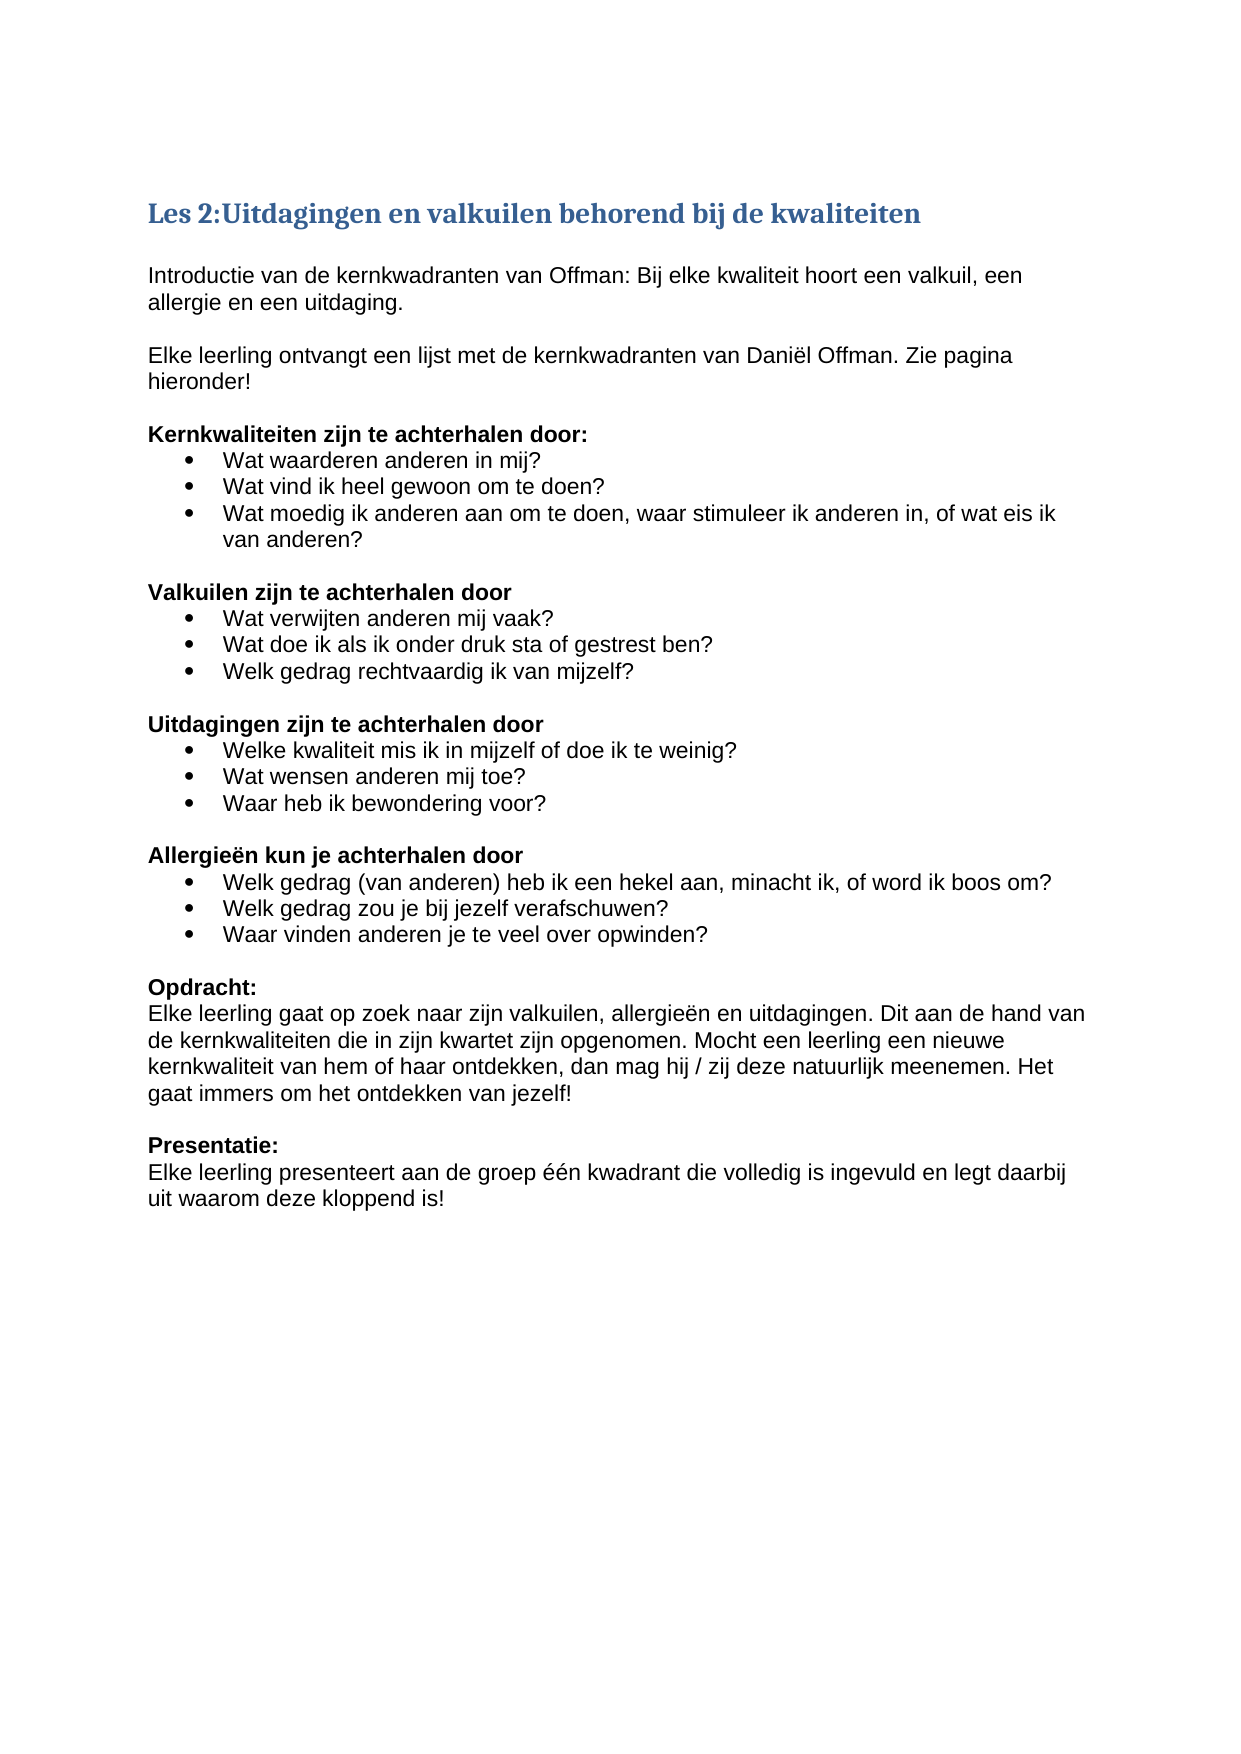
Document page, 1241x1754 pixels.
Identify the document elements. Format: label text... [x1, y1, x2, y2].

list Wat wensen anderen mij toe? [185, 763, 1093, 789]
subtitle Les 2: Uitdagingen en valkuilen behorend bij de kwaliteiten [148, 198, 1093, 231]
list Wat doe ik als ik onder druk sta of gestrest ben? [185, 631, 1093, 658]
text Uitdagingen zijn te achterhalen door [148, 711, 1093, 737]
list Waar vinden anderen je te veel over opwinden? [185, 921, 1093, 948]
text Elke leerling ontvangt een lijst met de kernkwadranten van Daniël Offman. Zie pagina hieronder! [148, 342, 1093, 394]
list Welk gedrag (van anderen) heb ik een hekel aan, minacht ik, of word ik boos om? [185, 869, 1093, 895]
text Presentatie: [148, 1132, 1093, 1158]
list Welke kwaliteit mis ik in mijzelf of doe ik te weinig? [185, 737, 1093, 763]
list Wat verwijten anderen mij vaak? [185, 605, 1093, 631]
list Wat vind ik heel gewoon om te doen? [185, 473, 1093, 500]
list Welk gedrag rechtvaardig ik van mijzelf? [185, 658, 1093, 684]
text Valkuilen zijn te achterhalen door [148, 579, 1093, 605]
text Introductie van de kernkwadranten van Offman: Bij elke kwaliteit hoort een valkuil, een allergie en een uitdaging. [148, 262, 1093, 315]
list Welk gedrag zou je bij jezelf verafschuwen? [185, 895, 1093, 921]
text Kernkwaliteiten zijn te achterhalen door: [148, 421, 1093, 447]
list Waar heb ik bewondering voor? [185, 789, 1093, 816]
list Wat moedig ik anderen aan om te doen, waar stimuleer ik anderen in, of wat eis ik van anderen? [185, 500, 1093, 552]
text Elke leerling gaat op zoek naar zijn valkuilen, allergieën en uitdagingen. Dit aan de hand van de kernkwaliteiten die in zijn kwartet zijn opgenomen. Mocht een leerling een nieuwe kernkwaliteit van hem of haar ontdekken, dan mag hij / zij deze natuurlijk meenemen. Het gaat immers om het ontdekken van jezelf! [148, 1000, 1093, 1106]
text Allergieën kun je achterhalen door [148, 842, 1093, 869]
text Opdracht: [148, 974, 1093, 1000]
list Wat waarderen anderen in mij? [185, 447, 1093, 473]
text Elke leerling presenteert aan de groep één kwadrant die volledig is ingevuld en legt daarbij uit waarom deze kloppend is! [148, 1158, 1093, 1211]
